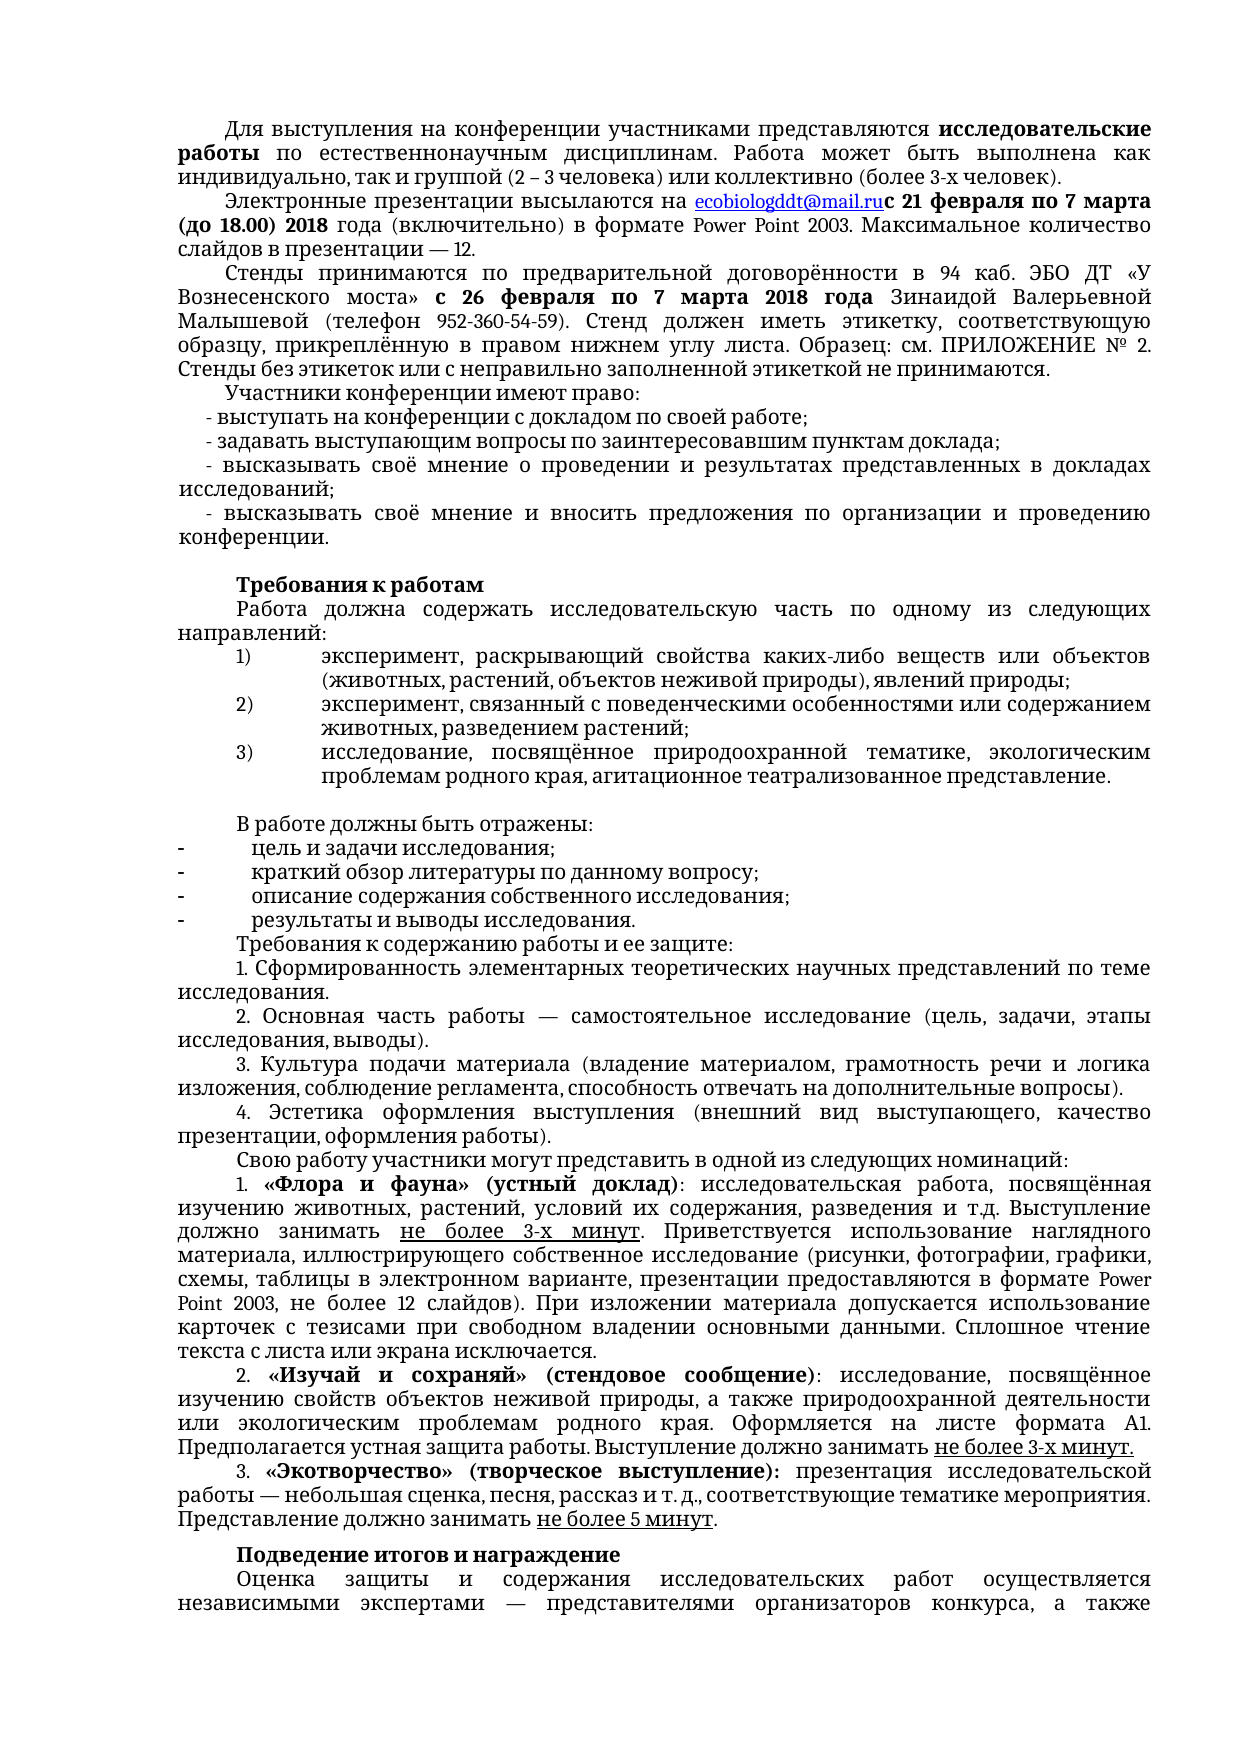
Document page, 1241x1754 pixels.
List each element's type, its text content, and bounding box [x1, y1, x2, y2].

text - высказывать своё мнение и вносить предложения по организации и проведению конференции. [179, 501, 1152, 549]
text - выступать на конференции с докладом по своей работе; [179, 406, 1152, 429]
list цель и задачи исследования; [177, 837, 1152, 861]
text 2. Основная часть работы — самостоятельное исследование (цель, задачи, этапы исследования, выводы). [177, 1004, 1152, 1052]
text Участники конференции имеют право: [177, 382, 1152, 406]
list результаты и выводы исследования. [177, 909, 1152, 933]
text 3. «Экотворчество» (творческое выступление): презентация исследовательской работы — небольшая сценка, песня, рассказ и т. д., соответствующие тематике мероприятия. Представление должно занимать не более 5 минут. [177, 1460, 1152, 1532]
text Требования к работам [177, 573, 1152, 597]
text 3. Культура подачи материала (владение материалом, грамотность речи и логика изложения, соблюдение регламента, способность отвечать на дополнительные вопросы). [177, 1052, 1152, 1100]
list эксперимент, раскрывающий свойства каких-либо веществ или объектов (животных, растений, объектов неживой природы), явлений природы; [236, 645, 1152, 693]
text Работа должна содержать исследовательскую часть по одному из следующих направлений: [177, 597, 1152, 645]
list краткий обзор литературы по данному вопросу; [177, 861, 1152, 885]
text 1. «Флора и фауна» (устный доклад): исследовательская работа, посвящённая изучению животных, растений, условий их содержания, разведения и т.д. Выступление должно занимать не более 3-х минут. Приветствуется использование наглядного материала, иллюстрирующего собственное исследование (рисунки, фотографии, графики, схемы, таблицы в электронном варианте, презентации предоставляются в формате Power Point 2003, не более 12 слайдов). При изложении материала допускается использование карточек с тезисами при свободном владении основными данными. Сплошное чтение текста с листа или экрана исключается. [177, 1172, 1152, 1364]
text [177, 1568, 1152, 1616]
text Для выступления на конференции участниками представляются исследовательские работы по естественнонаучным дисциплинам. Работа может быть выполнена как индивидуально, так и группой (2 – 3 человека) или коллективно (более 3-х человек). [177, 118, 1152, 190]
text Требования к содержанию работы и ее защите: [177, 933, 1152, 957]
text - задавать выступающим вопросы по заинтересовавшим пунктам доклада; [179, 429, 1152, 453]
text В работе должны быть отражены: [177, 813, 1152, 837]
text 2. «Изучай и сохраняй» (стендовое сообщение): исследование, посвящённое изучению свойств объектов неживой природы, а также природоохранной деятельности или экологическим проблемам родного края. Оформляется на листе формата А1. Предполагается устная защита работы. Выступление должно занимать не более 3-х минут. [177, 1364, 1152, 1460]
list описание содержания собственного исследования; [177, 885, 1152, 909]
text Стенды принимаются по предварительной договорённости в 94 каб. ЭБО ДТ «У Вознесенского моста» с 26 февраля по 7 марта 2018 года Зинаидой Валерьевной Малышевой (телефон 952-360-54-59). Стенд должен иметь этикетку, соответствующую образцу, прикреплённую в правом нижнем углу листа. Образец: см. ПРИЛОЖЕНИЕ № 2. Стенды без этикеток или с неправильно заполненной этикеткой не принимаются. [177, 262, 1152, 382]
text Свою работу участники могут представить в одной из следующих номинаций: [177, 1148, 1152, 1172]
text 4. Эстетика оформления выступления (внешний вид выступающего, качество презентации, оформления работы). [177, 1100, 1152, 1148]
text Электронные презентации высылаются на ecobiologddt@mail.ruс 21 февраля по 7 марта (до 18.00) 2018 года (включительно) в формате Power Point 2003. Максимальное количество слайдов в презентации — 12. [177, 190, 1152, 262]
text 1. Сформированность элементарных теоретических научных представлений по теме исследования. [177, 957, 1152, 1004]
text Подведение итогов и награждение [177, 1544, 1152, 1568]
text - высказывать своё мнение о проведении и результатах представленных в докладах исследований; [179, 453, 1152, 501]
list исследование, посвящённое природоохранной тематике, экологическим проблемам родного края, агитационное театрализованное представление. [236, 741, 1152, 789]
list эксперимент, связанный с поведенческими особенностями или содержанием животных, разведением растений; [236, 693, 1152, 741]
